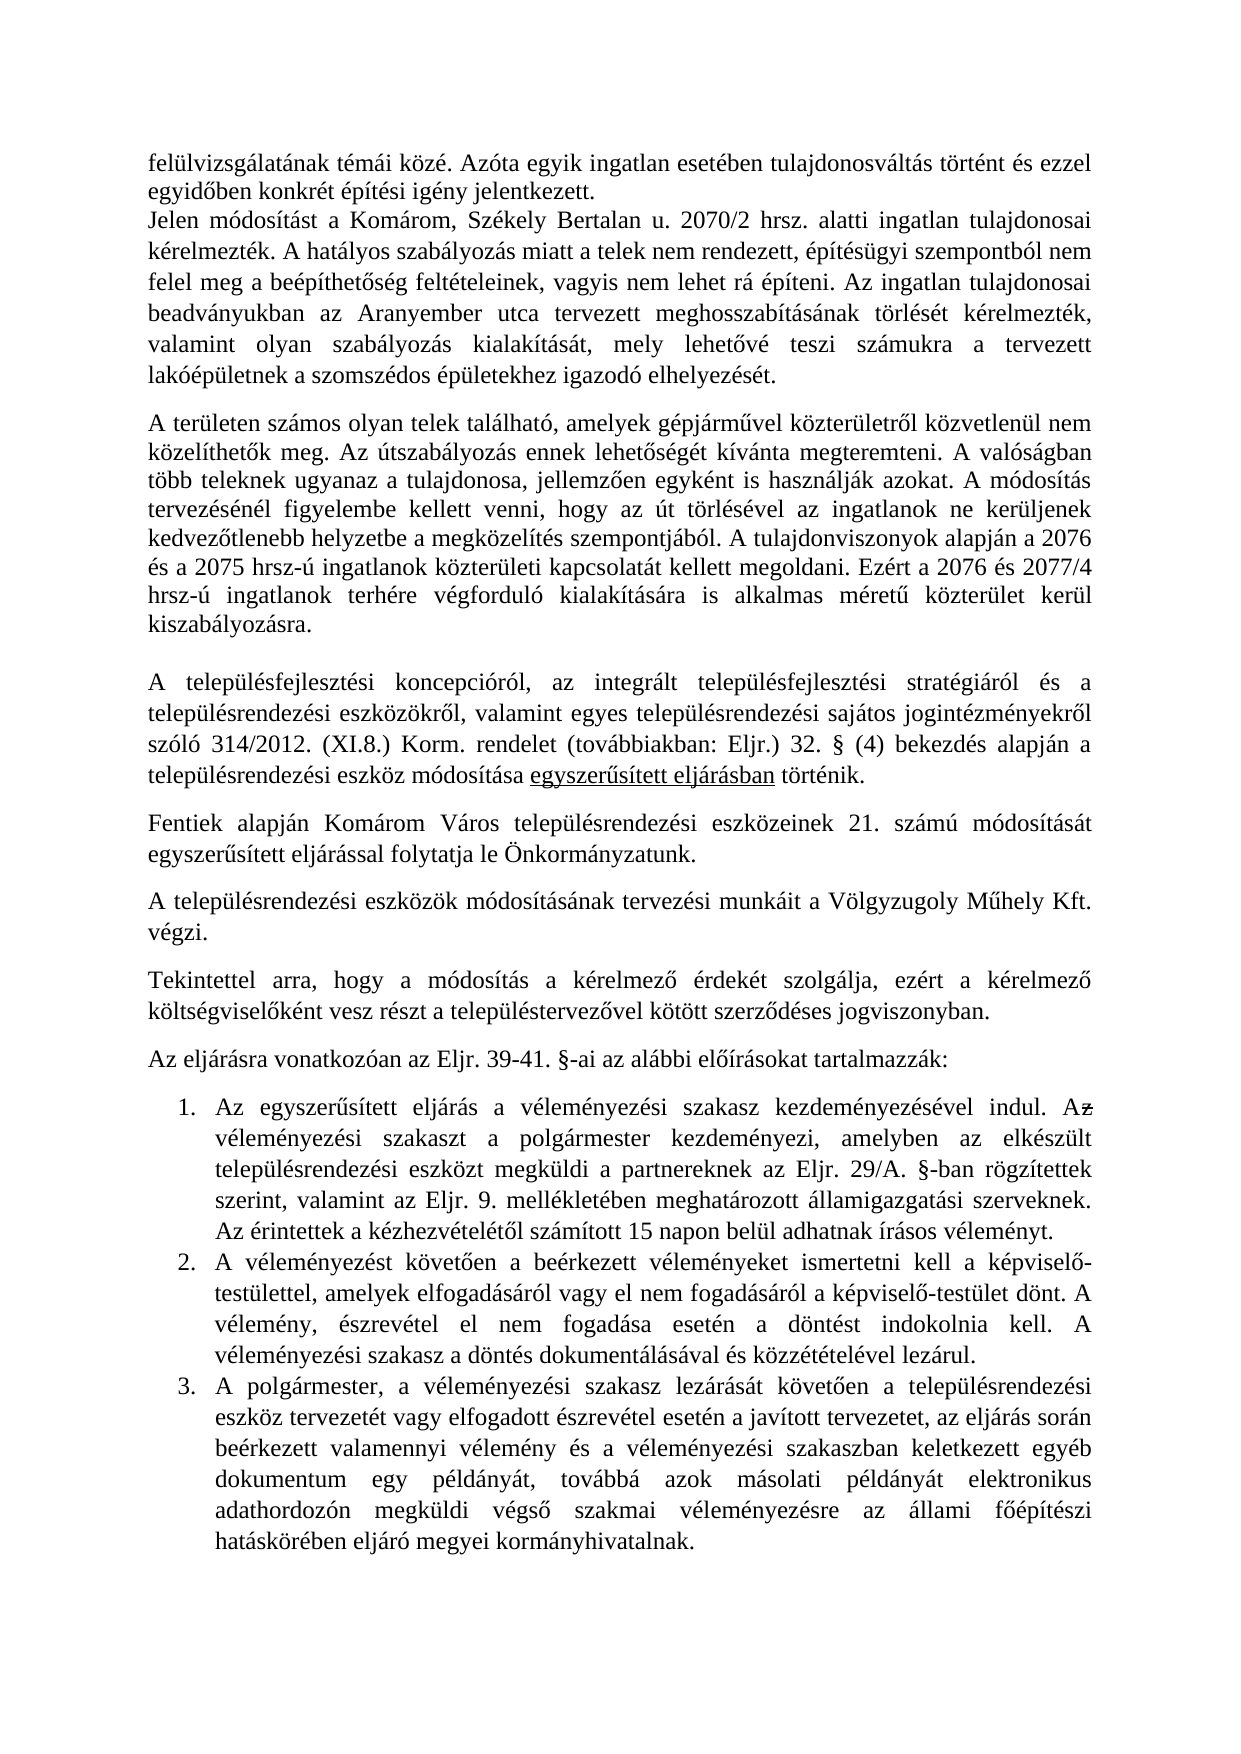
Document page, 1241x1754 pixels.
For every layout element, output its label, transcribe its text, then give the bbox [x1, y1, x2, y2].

text A területen számos olyan telek található, amelyek gépjárművel közterületről közvetlenül nem közelíthetők meg. Az útszabályozás ennek lehetőségét kívánta megteremteni. A valóságban több teleknek ugyanaz a tulajdonosa, jellemzően egyként is használják azokat. A módosítás tervezésénél figyelembe kellett venni, hogy az út törlésével az ingatlanok ne kerüljenek kedvezőtlenebb helyzetbe a megközelítés szempontjából. A tulajdonviszonyok alapján a 2076 és a 2075 hrsz-ú ingatlanok közterületi kapcsolatát kellett megoldani. Ezért a 2076 és 2077/4 hrsz-ú ingatlanok terhére végforduló kialakítására is alkalmas méretű közterület kerül kiszabályozásra. [148, 408, 1093, 638]
list Az egyszerűsített eljárás a véleményezési szakasz kezdeményezésével indul. Az véleményezési szakaszt a polgármester kezdeményezi, amelyben az elkészült településrendezési eszközt megküldi a partnereknek az Eljr. 29/A. §-ban rögzítettek szerint, valamint az Eljr. 9. mellékletében meghatározott államigazgatási szerveknek. Az érintettek a kézhezvételétől számított 15 napon belül adhatnak írásos véleményt. [177, 1092, 1093, 1244]
text A településfejlesztési koncepcióról, az integrált településfejlesztési stratégiáról és a településrendezési eszközökről, valamint egyes településrendezési sajátos jogintézményekről szóló 314/2012. (XI.8.) Korm. rendelet (továbbiakban: Eljr.) 32. § (4) bekezdés alapján a településrendezési eszköz módosítása egyszerűsített eljárásban történik. [148, 667, 1093, 789]
text Tekintettel arra, hogy a módosítás a kérelmező érdekét szolgálja, ezért a kérelmező költségviselőként vesz részt a településtervezővel kötött szerződéses jogviszonyban. [148, 965, 1093, 1025]
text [148, 148, 1093, 205]
text A településrendezési eszközök módosításának tervezési munkáit a Völgyzugoly Műhely Kft. végzi. [148, 886, 1093, 946]
text Fentiek alapján Komárom Város településrendezési eszközeinek 21. számú módosítását egyszerűsített eljárással folytatja le Önkormányzatunk. [148, 808, 1093, 867]
list A polgármester, a véleményezési szakasz lezárását követően a településrendezési eszköz tervezetét vagy elfogadott észrevétel esetén a javított tervezetet, az eljárás során beérkezett valamennyi vélemény és a véleményezési szakaszban keletkezett egyéb dokumentum egy példányát, továbbá azok másolati példányát elektronikus adathordozón megküldi végső szakmai véleményezésre az állami főépítészi hatáskörében eljáró megyei kormányhivatalnak. [177, 1371, 1093, 1555]
text Az eljárásra vonatkozóan az Eljr. 39-41. §-ai az alábbi előírásokat tartalmazzák: [148, 1044, 1093, 1073]
list A véleményezést követően a beérkezett véleményeket ismertetni kell a képviselő-testülettel, amelyek elfogadásáról vagy el nem fogadásáról a képviselő-testület dönt. A vélemény, észrevétel el nem fogadása esetén a döntést indokolnia kell. A véleményezési szakasz a döntés dokumentálásával és közzétételével lezárul. [177, 1247, 1093, 1369]
text Jelen módosítást a Komárom, Székely Bertalan u. 2070/2 hrsz. alatti ingatlan tulajdonosai kérelmezték. A hatályos szabályozás miatt a telek nem rendezett, építésügyi szempontból nem felel meg a beépíthetőség feltételeinek, vagyis nem lehet rá építeni. Az ingatlan tulajdonosai beadványukban az Aranyember utca tervezett meghosszabításának törlését kérelmezték, valamint olyan szabályozás kialakítását, mely lehetővé teszi számukra a tervezett lakóépületnek a szomszédos épületekhez igazodó elhelyezését. [148, 205, 1093, 389]
